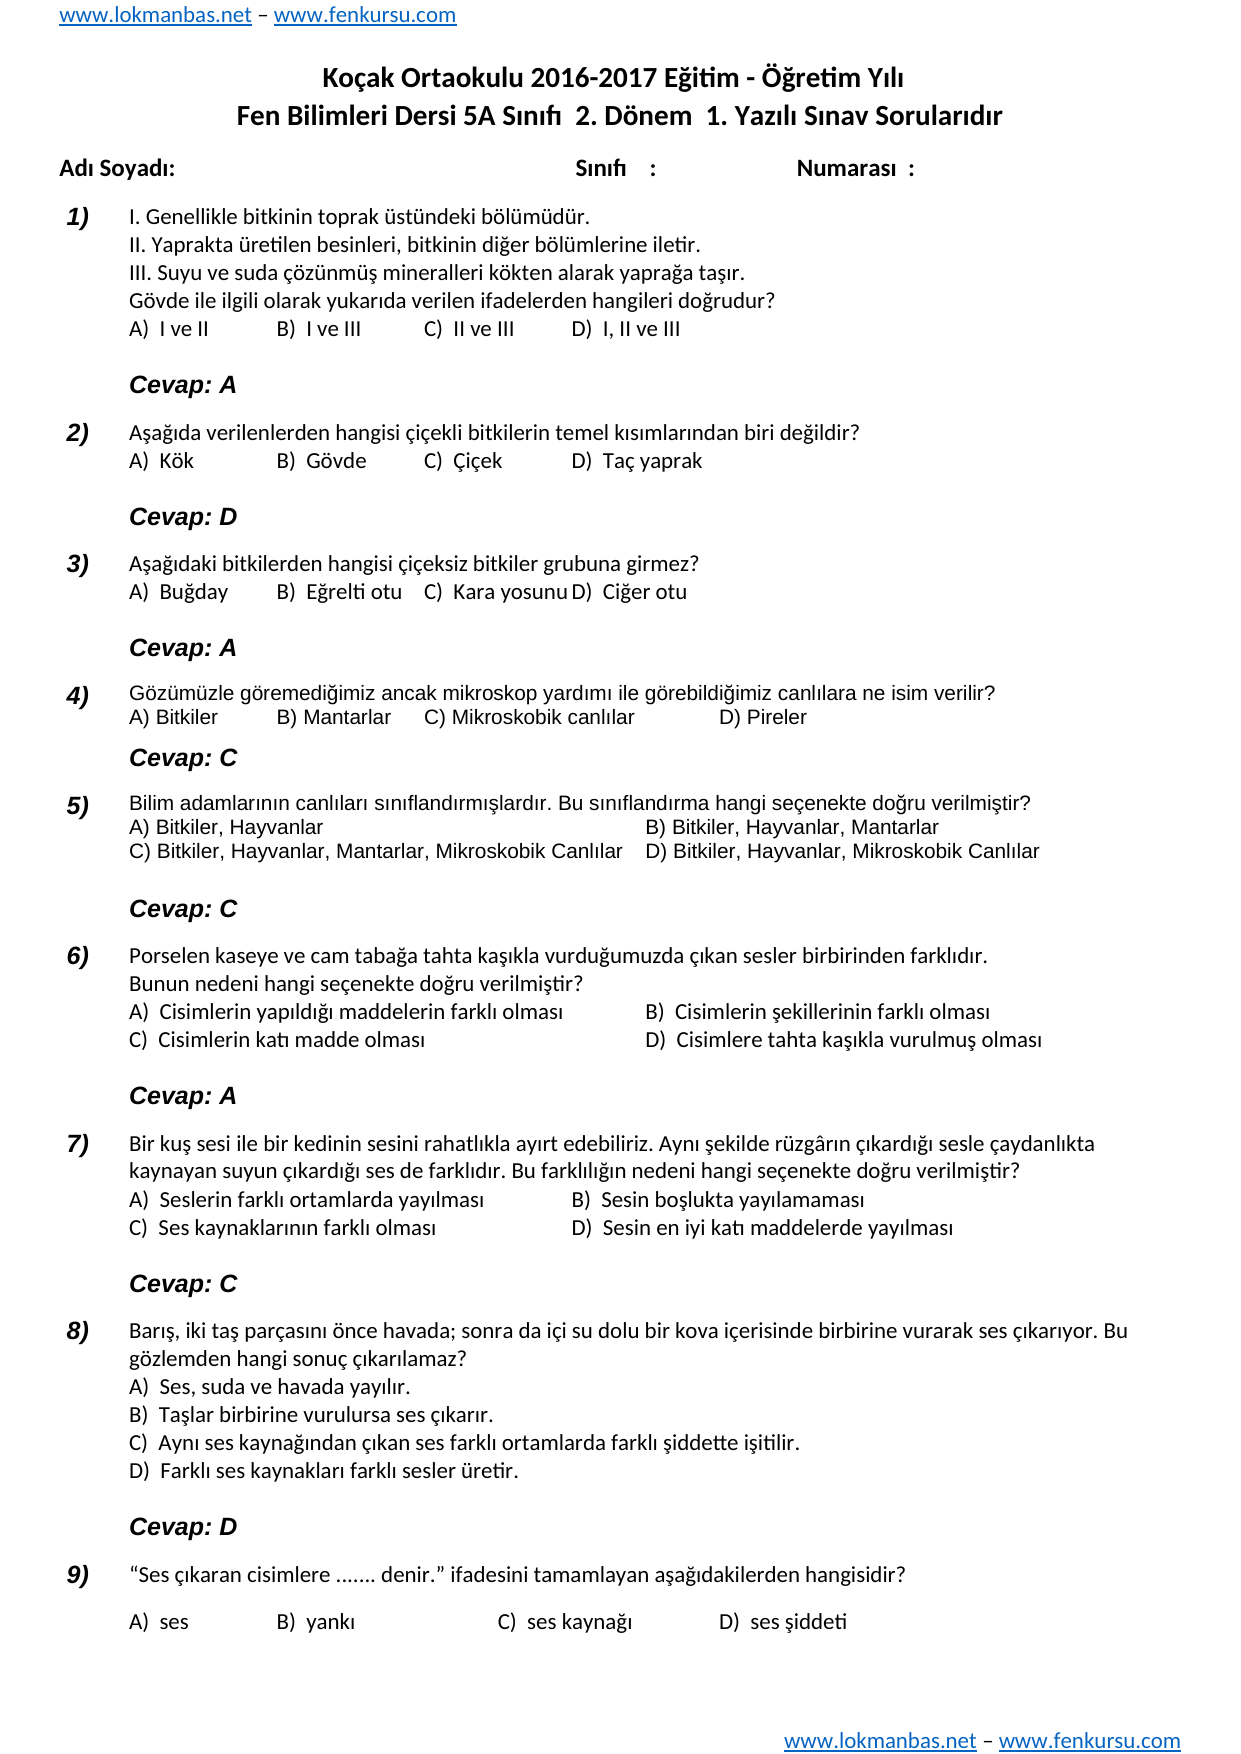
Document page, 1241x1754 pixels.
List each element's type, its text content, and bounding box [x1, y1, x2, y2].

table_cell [122, 1560, 1181, 1653]
table_header I. Genellikle bitkinin toprak üstündeki bölümüdür. II. Yaprakta üretilen besinleri, bitkinin diğer bölümlerine iletir. III. Suyu ve suda çözünmüş mineralleri kökten alarak yaprağa taşır. Gövde ile ilgili olarak yukarıda verilen ifadelerden hangileri doğrudur? A) I ve II B) I ve III C) II ve III D) I, II ve III Cevap: A [122, 202, 1181, 418]
table_cell 4) [59, 681, 122, 791]
table_cell 3) [59, 549, 122, 681]
text Adı Soyadı: Sınıfı : Numarası : [59, 153, 1181, 183]
text Koçak Ortaokulu 2016-2017 Eğitim - Öğretim Yılı Fen Bilimleri Dersi 5A Sınıfı 2. Dönem 1. Yazılı Sınav Sorularıdır [59, 59, 1181, 133]
table_cell 6) [59, 941, 122, 1129]
table_cell 2) [59, 418, 122, 549]
table_cell Aşağıdaki bitkilerden hangisi çiçeksiz bitkiler grubuna girmez? A) Buğday B) Eğrelti otu C) Kara yosunu D) Ciğer otu Cevap: A [122, 549, 1181, 681]
table_cell 9) [59, 1560, 122, 1653]
table_cell Gözümüzle göremediğimiz ancak mikroskop yardımı ile görebildiğimiz canlılara ne isim verilir? A) Bitkiler B) Mantarlar C) Mikroskobik canlılar D) Pireler Cevap: C [122, 681, 1181, 791]
table_header 1) [59, 202, 122, 418]
table_cell 5) [59, 791, 122, 941]
table_cell Barış, iki taş parçasını önce havada; sonra da içi su dolu bir kova içerisinde birbirine vurarak ses çıkarıyor. Bu gözlemden hangi sonuç çıkarılamaz? A) Ses, suda ve havada yayılır. B) Taşlar birbirine vurulursa ses çıkarır. C) Aynı ses kaynağından çıkan ses farklı ortamlarda farklı şiddette işitilir. D) Farklı ses kaynakları farklı sesler üretir. Cevap: D [122, 1316, 1181, 1560]
table_cell Bir kuş sesi ile bir kedinin sesini rahatlıkla ayırt edebiliriz. Aynı şekilde rüzgârın çıkardığı sesle çaydanlıkta kaynayan suyun çıkardığı ses de farklıdır. Bu farklılığın nedeni hangi seçenekte doğru verilmiştir? A) Seslerin farklı ortamlarda yayılması B) Sesin boşlukta yayılamaması C) Ses kaynaklarının farklı olması D) Sesin en iyi katı maddelerde yayılması Cevap: C [122, 1129, 1181, 1316]
table_cell Bilim adamlarının canlıları sınıflandırmışlardır. Bu sınıflandırma hangi seçenekte doğru verilmiştir? A) Bitkiler, Hayvanlar B) Bitkiler, Hayvanlar, Mantarlar C) Bitkiler, Hayvanlar, Mantarlar, Mikroskobik Canlılar D) Bitkiler, Hayvanlar, Mikroskobik Canlılar Cevap: C [122, 791, 1181, 941]
table_cell Aşağıda verilenlerden hangisi çiçekli bitkilerin temel kısımlarından biri değildir? A) Kök B) Gövde C) Çiçek D) Taç yaprak Cevap: D [122, 418, 1181, 549]
table_cell Porselen kaseye ve cam tabağa tahta kaşıkla vurduğumuzda çıkan sesler birbirinden farklıdır. Bunun nedeni hangi seçenekte doğru verilmiştir? A) Cisimlerin yapıldığı maddelerin farklı olması B) Cisimlerin şekillerinin farklı olması C) Cisimlerin katı madde olması D) Cisimlere tahta kaşıkla vurulmuş olması Cevap: A [122, 941, 1181, 1129]
table_cell 8) [59, 1316, 122, 1560]
table_cell 7) [59, 1129, 122, 1316]
